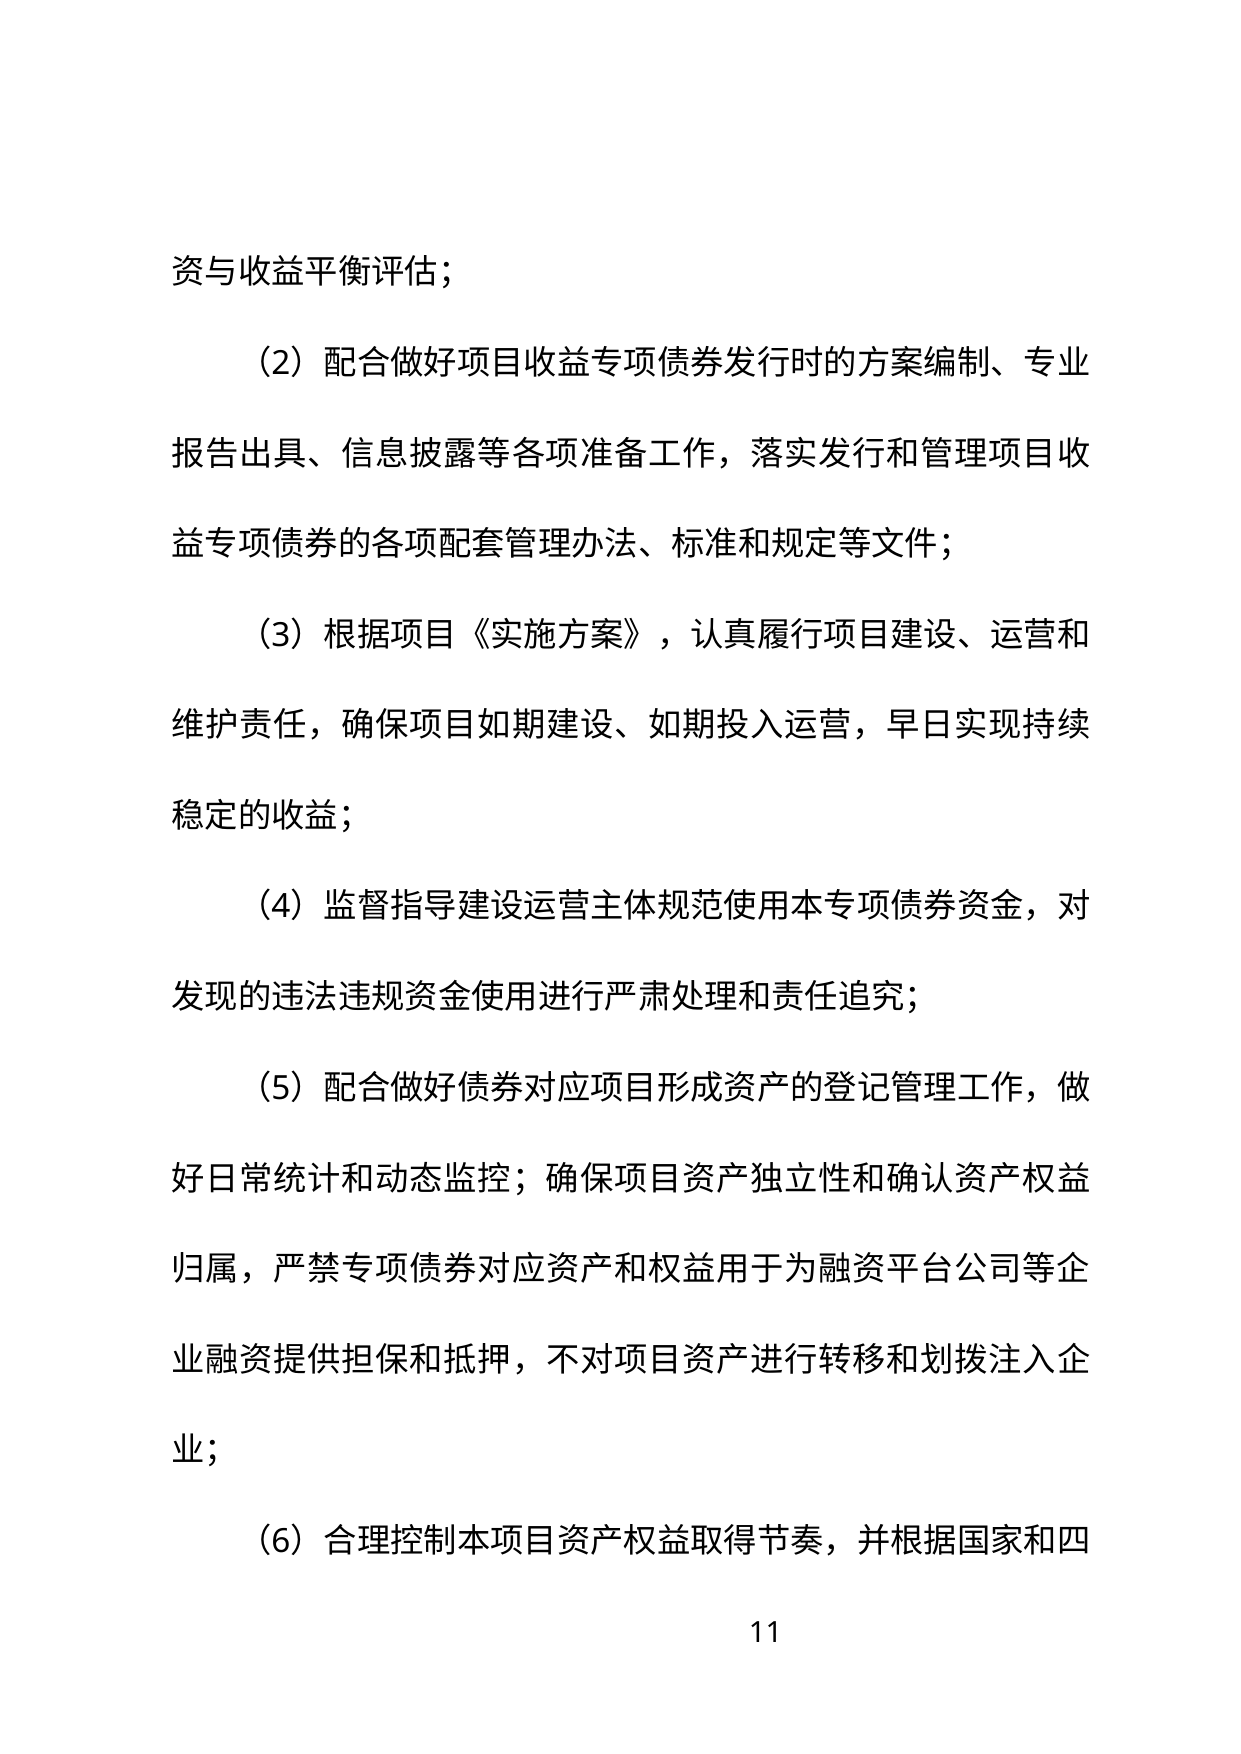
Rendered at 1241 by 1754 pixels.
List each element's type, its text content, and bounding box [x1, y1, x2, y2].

text （4）监督指导建设运营主体规范使用本专项债券资金，对发现的违法违规资金使用进行严肃处理和责任追究； [171, 858, 1092, 1039]
text （2）配合做好项目收益专项债券发行时的方案编制、专业报告出具、信息披露等各项准备工作，落实发行和管理项目收益专项债券的各项配套管理办法、标准和规定等文件； [171, 314, 1092, 586]
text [171, 224, 1092, 314]
text （3）根据项目《实施方案》，认真履行项目建设、运营和维护责任，确保项目如期建设、如期投入运营，早日实现持续稳定的收益； [171, 586, 1092, 858]
text （5）配合做好债券对应项目形成资产的登记管理工作，做好日常统计和动态监控；确保项目资产独立性和确认资产权益归属，严禁专项债券对应资产和权益用于为融资平台公司等企业融资提供担保和抵押，不对项目资产进行转移和划拨注入企业； [171, 1039, 1092, 1493]
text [171, 1493, 1092, 1583]
